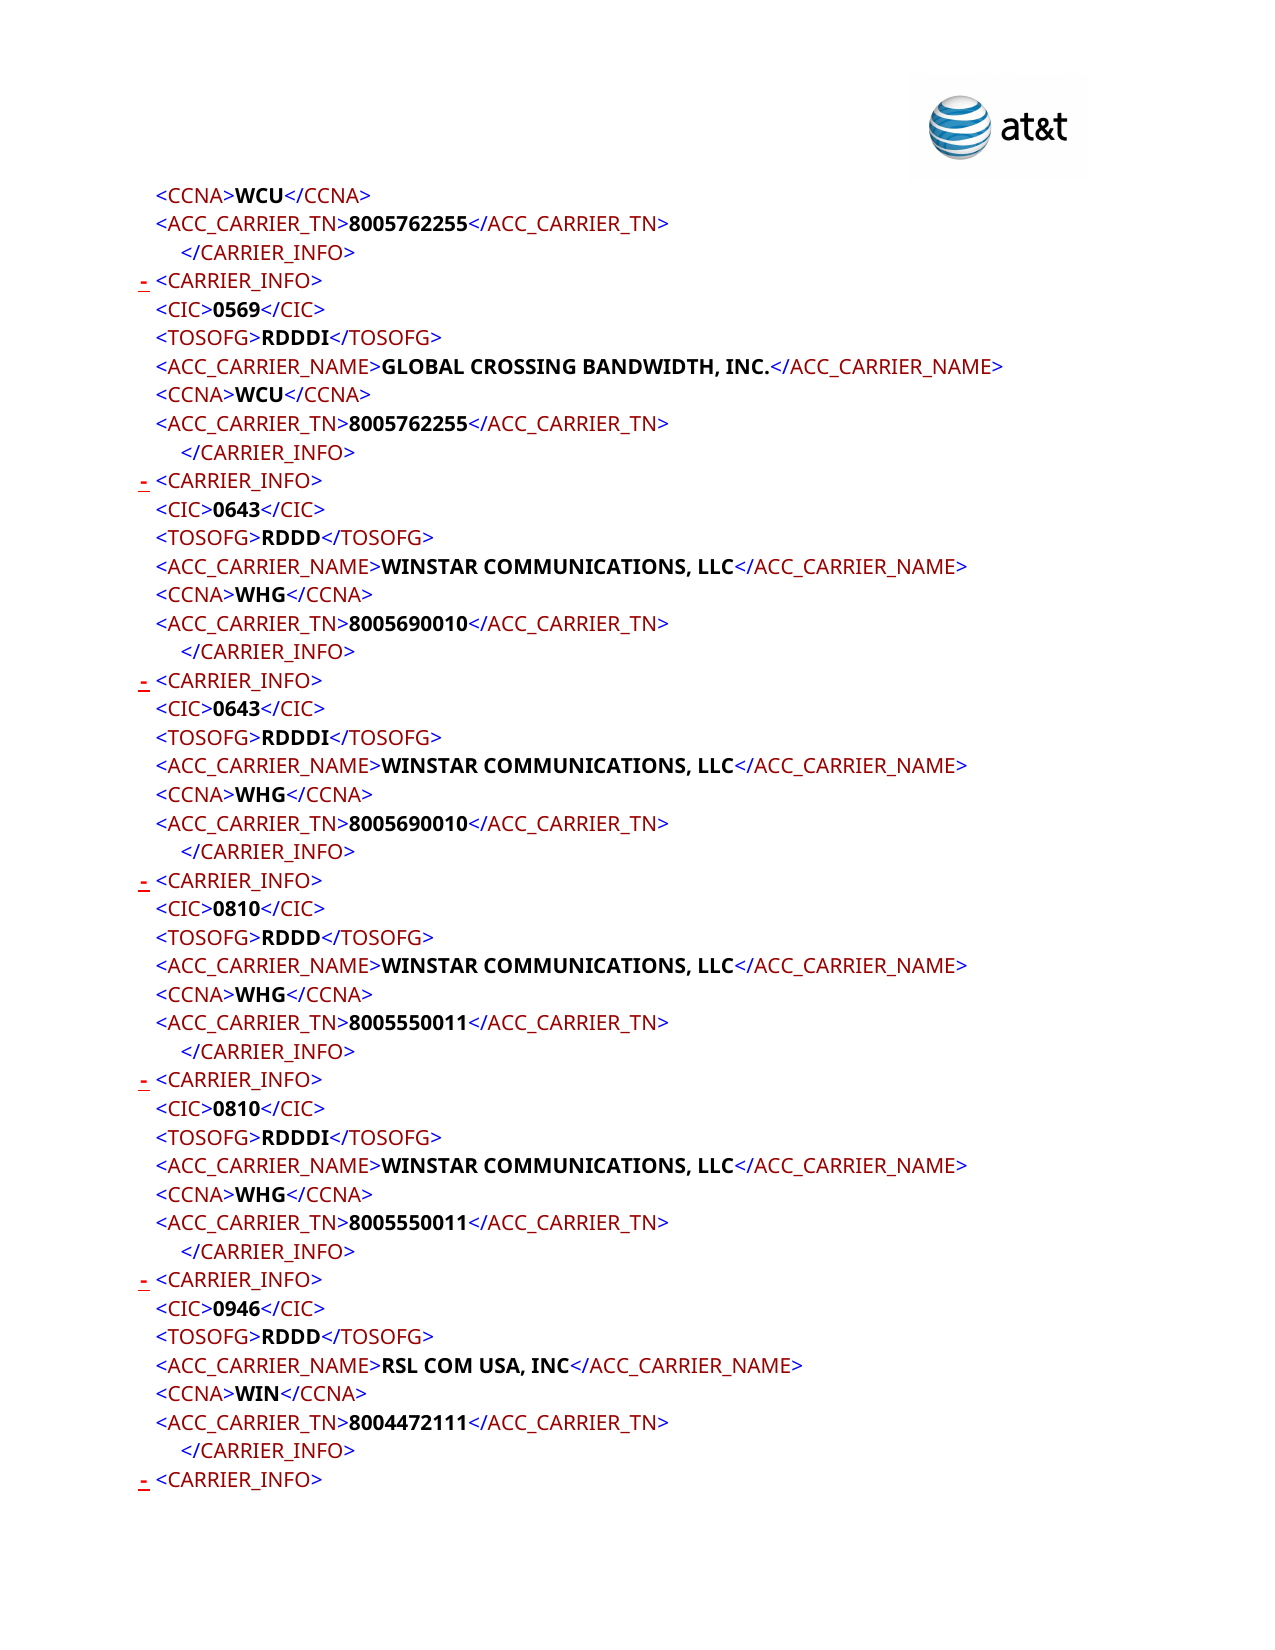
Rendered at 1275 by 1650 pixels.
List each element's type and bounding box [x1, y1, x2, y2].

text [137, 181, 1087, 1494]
picture [908, 74, 1088, 181]
